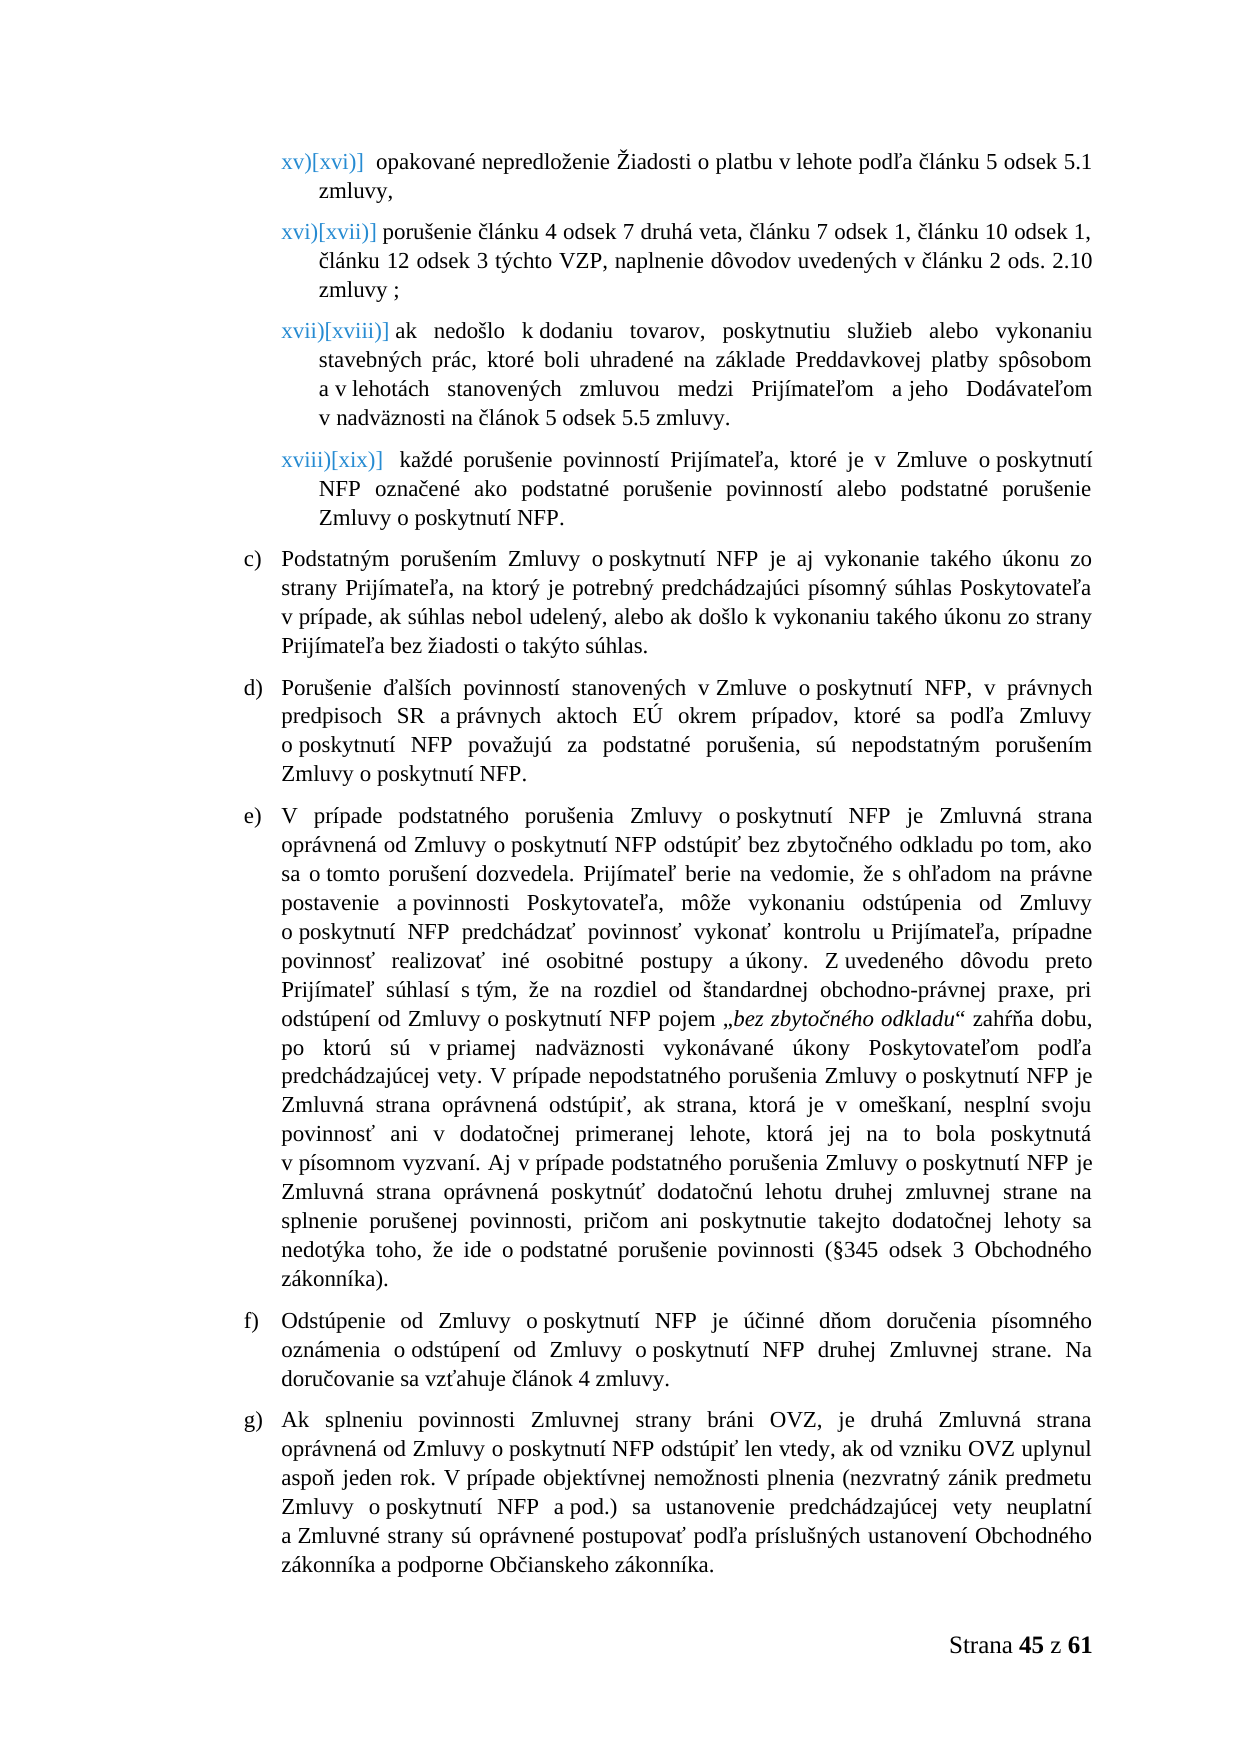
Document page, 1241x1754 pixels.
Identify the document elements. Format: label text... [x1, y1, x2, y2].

list každé porušenie povinností Prijímateľa, ktoré je v Zmluve o poskytnutí NFP označené ako podstatné porušenie povinností alebo podstatné porušenie Zmluvy o poskytnutí NFP. [281, 446, 1092, 530]
list V prípade podstatného porušenia Zmluvy o poskytnutí NFP je Zmluvná strana oprávnená od Zmluvy o poskytnutí NFP odstúpiť bez zbytočného odkladu po tom, ako sa o tomto porušení dozvedela. Prijímateľ berie na vedomie, že s ohľadom na právne postavenie a povinnosti Poskytovateľa, môže vykonaniu odstúpenia od Zmluvy o poskytnutí NFP predchádzať povinnosť vykonať kontrolu u Prijímateľa, prípadne povinnosť realizovať iné osobitné postupy a úkony. Z uvedeného dôvodu preto Prijímateľ súhlasí s tým, že na rozdiel od štandardnej obchodno-právnej praxe, pri odstúpení od Zmluvy o poskytnutí NFP pojem „bez zbytočného odkladu“ zahŕňa dobu, po ktorú sú v priamej nadväznosti vykonávané úkony Poskytovateľom podľa predchádzajúcej vety. V prípade nepodstatného porušenia Zmluvy o poskytnutí NFP je Zmluvná strana oprávnená odstúpiť, ak strana, ktorá je v omeškaní, nesplní svoju povinnosť ani v dodatočnej primeranej lehote, ktorá jej na to bola poskytnutá v písomnom vyzvaní. Aj v prípade podstatného porušenia Zmluvy o poskytnutí NFP je Zmluvná strana oprávnená poskytnúť dodatočnú lehotu druhej zmluvnej strane na splnenie porušenej povinnosti, pričom ani poskytnutie takejto dodatočnej lehoty sa nedotýka toho, že ide o podstatné porušenie povinnosti (§345 odsek 3 Obchodného zákonníka). [244, 802, 1092, 1292]
list Ak splneniu povinnosti Zmluvnej strany bráni OVZ, je druhá Zmluvná strana oprávnená od Zmluvy o poskytnutí NFP odstúpiť len vtedy, ak od vzniku OVZ uplynul aspoň jeden rok. V prípade objektívnej nemožnosti plnenia (nezvratný zánik predmetu Zmluvy o poskytnutí NFP a pod.) sa ustanovenie predchádzajúcej vety neuplatní a Zmluvné strany sú oprávnené postupovať podľa príslušných ustanovení Obchodného zákonníka a podporne Občianskeho zákonníka. [244, 1406, 1092, 1577]
list Podstatným porušením Zmluvy o poskytnutí NFP je aj vykonanie takého úkonu zo strany Prijímateľa, na ktorý je potrebný predchádzajúci písomný súhlas Poskytovateľa v prípade, ak súhlas nebol udelený, alebo ak došlo k vykonaniu takého úkonu zo strany Prijímateľa bez žiadosti o takýto súhlas. [244, 545, 1092, 658]
list opakované nepredloženie Žiadosti o platbu v lehote podľa článku 5 odsek 5.1 zmluvy, [281, 148, 1092, 203]
list Porušenie ďalších povinností stanovených v Zmluve o poskytnutí NFP, v právnych predpisoch SR a právnych aktoch EÚ okrem prípadov, ktoré sa podľa Zmluvy o poskytnutí NFP považujú za podstatné porušenia, sú nepodstatným porušením Zmluvy o poskytnutí NFP. [244, 673, 1092, 787]
list ak nedošlo k dodaniu tovarov, poskytnutiu služieb alebo vykonaniu stavebných prác, ktoré boli uhradené na základe Preddavkovej platby spôsobom a v lehotách stanovených zmluvou medzi Prijímateľom a jeho Dodávateľom v nadväznosti na článok 5 odsek 5.5 zmluvy. [281, 317, 1092, 431]
list porušenie článku 4 odsek 7 druhá veta, článku 7 odsek 1, článku 10 odsek 1, článku 12 odsek 3 týchto VZP, naplnenie dôvodov uvedených v článku 2 ods. 2.10 zmluvy ; [281, 218, 1092, 302]
list Odstúpenie od Zmluvy o poskytnutí NFP je účinné dňom doručenia písomného oznámenia o odstúpení od Zmluvy o poskytnutí NFP druhej Zmluvnej strane. Na doručovanie sa vzťahuje článok 4 zmluvy. [244, 1307, 1092, 1391]
